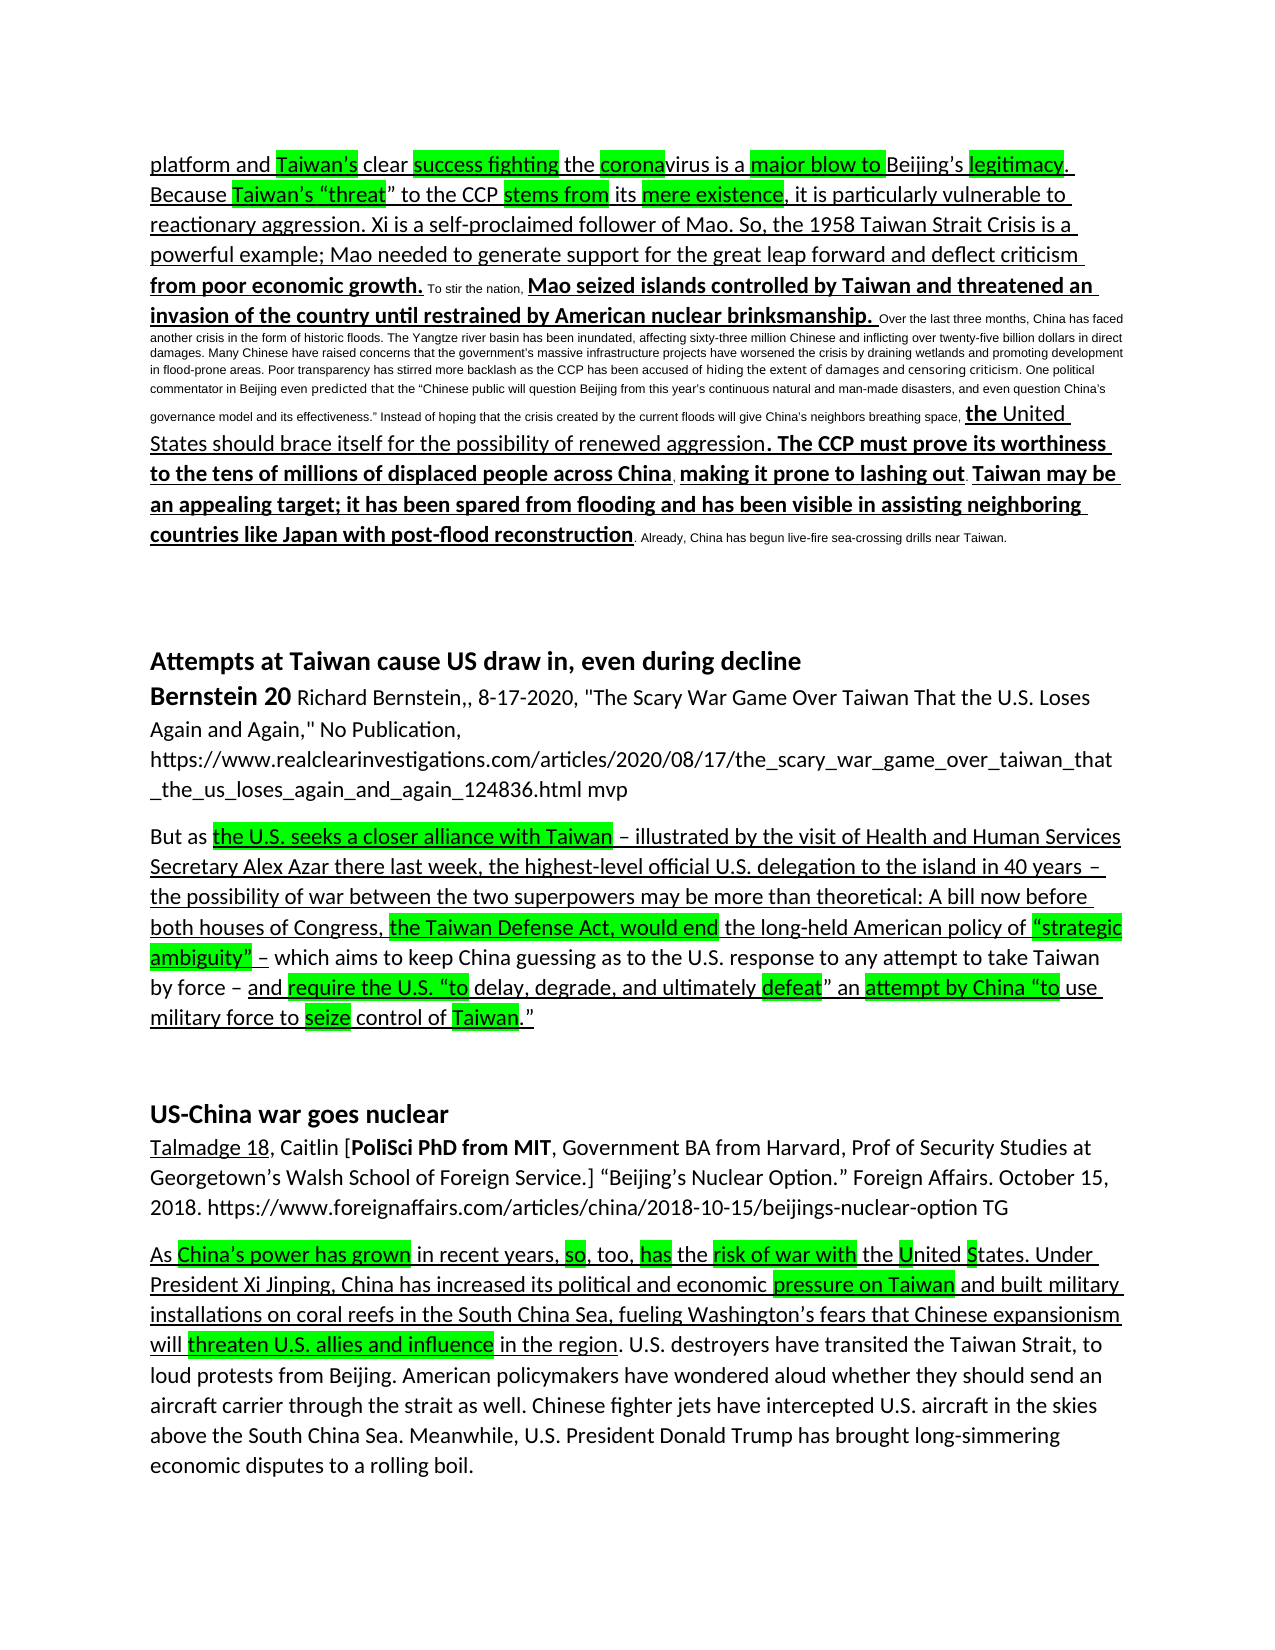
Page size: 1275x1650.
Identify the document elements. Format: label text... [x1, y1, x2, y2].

text But as the U.S. seeks a closer alliance with Taiwan – illustrated by the visit of Health and Human Services Secretary Alex Azar there last week, the highest-level official U.S. delegation to the island in 40 years – the possibility of war between the two superpowers may be more than theoretical: A bill now before both houses of Congress, the Taiwan Defense Act, would end the long-held American policy of “strategic ambiguity” – which aims to keep China guessing as to the U.S. response to any attempt to take Taiwan by force – and require the U.S. “to delay, degrade, and ultimately defeat” an attempt by China “to use military force to seize control of Taiwan.” [150, 822, 1125, 1031]
text As China’s power has grown in recent years, so, too, has the risk of war with the United States. Under President Xi Jinping, China has increased its political and economic pressure on Taiwan and built military installations on coral reefs in the South China Sea, fueling Washington’s fears that Chinese expansionism will threaten U.S. allies and influence in the region. U.S. destroyers have transited the Taiwan Strait, to loud protests from Beijing. American policymakers have wondered aloud whether they should send an aircraft carrier through the strait as well. Chinese fighter jets have intercepted U.S. aircraft in the skies above the South China Sea. Meanwhile, U.S. President Donald Trump has brought long-simmering economic disputes to a rolling boil. [150, 1240, 1125, 1479]
text Bernstein 20 Richard Bernstein,, 8-17-2020, "The Scary War Game Over Taiwan That the U.S. Loses Again and Again," No Publication, https://www.realclearinvestigations.com/articles/2020/08/17/the_scary_war_game_over_taiwan_that_the_us_loses_again_and_again_124836.html mvp [150, 679, 1125, 803]
subtitle US-China war goes nuclear [150, 1097, 1125, 1130]
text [150, 150, 1125, 548]
text Talmadge 18, Caitlin [PoliSci PhD from MIT, Government BA from Harvard, Prof of Security Studies at Georgetown’s Walsh School of Foreign Service.] “Beijing’s Nuclear Option.” Foreign Affairs. October 15, 2018. https://www.foreignaffairs.com/articles/china/2018-10-15/beijings-nuclear-option TG [150, 1133, 1125, 1221]
subtitle Attempts at Taiwan cause US draw in, even during decline [150, 644, 1125, 677]
